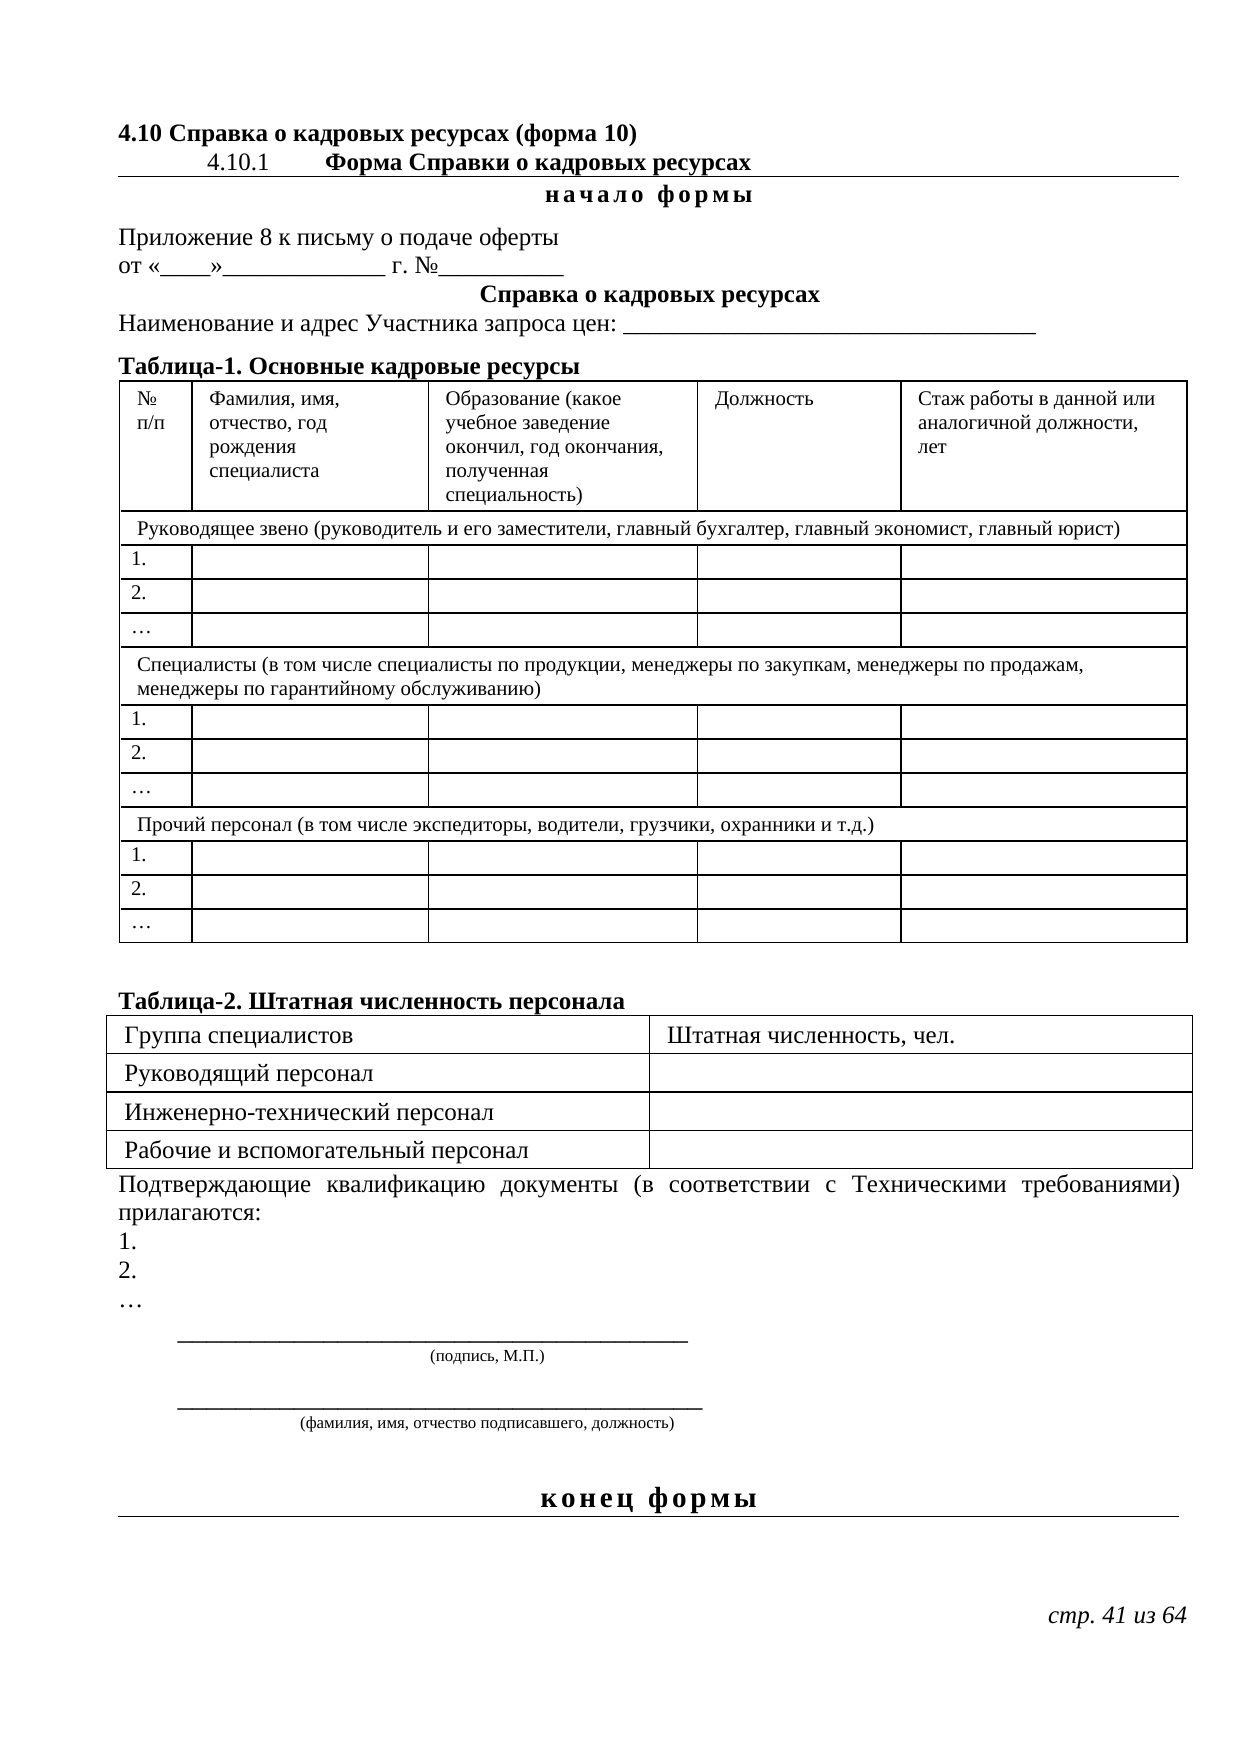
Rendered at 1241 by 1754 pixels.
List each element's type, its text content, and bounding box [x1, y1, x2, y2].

table_cell [902, 706, 1186, 738]
text Справка о кадровых ресурсах [118, 279, 1181, 308]
table_cell [193, 706, 428, 738]
table_cell [193, 614, 428, 646]
table_cell [193, 910, 428, 942]
table_cell [698, 614, 900, 646]
table_cell [429, 546, 697, 578]
table_header Фамилия, имя, отчество, год рождения специалиста [193, 382, 428, 510]
table_cell [698, 546, 900, 578]
table_header Должность [698, 382, 900, 510]
table_cell [429, 706, 697, 738]
table_cell [429, 910, 697, 942]
text ____________________________________ [118, 1379, 1181, 1413]
table_cell [193, 580, 428, 612]
table_cell [193, 842, 428, 874]
table_cell Инженерно-технический персонал [107, 1093, 649, 1129]
table_cell [698, 774, 900, 806]
table_cell [193, 774, 428, 806]
table_cell [429, 774, 697, 806]
table_cell [698, 842, 900, 874]
table_cell [902, 774, 1186, 806]
table_cell [902, 580, 1186, 612]
table_cell [120, 545, 191, 578]
table_cell … [120, 773, 191, 806]
table_cell [193, 740, 428, 772]
table_cell [193, 876, 428, 908]
text (фамилия, имя, отчество подписавшего, должность) [118, 1413, 797, 1447]
table_cell … [120, 909, 191, 942]
table_cell [429, 876, 697, 908]
table_cell [698, 876, 900, 908]
table_cell [698, 740, 900, 772]
table_header Стаж работы в данной или аналогичной должности, лет [902, 382, 1186, 510]
table_cell [650, 1054, 1192, 1091]
table_header Образование (какое учебное заведение окончил, год окончания, полученная специальность) [429, 382, 697, 510]
table_cell [120, 579, 191, 612]
text Таблица-1. Основные кадровые ресурсы [118, 351, 1181, 380]
table_cell [902, 842, 1186, 874]
table_cell [698, 706, 900, 738]
table_header Штатная численность, чел. [650, 1016, 1192, 1053]
table_cell [902, 546, 1186, 578]
table_cell Руководящее звено (руководитель и его заместители, главный бухгалтер, главный экономист, главный юрист) [120, 511, 1186, 544]
table_cell [193, 546, 428, 578]
table_cell [120, 705, 191, 738]
text Таблица-2. Штатная численность персонала [118, 986, 1181, 1015]
text Форма Справки о кадровых ресурсах [207, 147, 1181, 176]
text Подтверждающие квалификацию документы (в соответствии с Техническими требованиями) прилагаются: [118, 1169, 1181, 1226]
table_cell Прочий персонал (в том числе экспедиторы, водители, грузчики, охранники и т.д.) [120, 807, 1186, 840]
table_cell [698, 580, 900, 612]
text (подпись, М.П.) [118, 1346, 797, 1379]
table_header № п/п [120, 382, 191, 510]
table_cell [650, 1093, 1192, 1129]
table_cell [902, 876, 1186, 908]
table_cell [120, 875, 191, 908]
table_cell [429, 614, 697, 646]
table_cell … [120, 613, 191, 646]
text конец формы [118, 1480, 1179, 1516]
table_cell Специалисты (в том числе специалисты по продукции, менеджеры по закупкам, менеджеры по продажам, менеджеры по гарантийному обслуживанию) [120, 647, 1186, 704]
subtitle Справка о кадровых ресурсах (форма 10) [118, 118, 1181, 147]
text Наименование и адрес Участника запроса цен: _________________________________ [118, 308, 1181, 337]
table_cell Руководящий персонал [107, 1054, 649, 1091]
text … [118, 1284, 1181, 1312]
table_cell Рабочие и вспомогательный персонал [107, 1131, 649, 1168]
text начало формы [118, 177, 1179, 207]
table_cell [120, 841, 191, 874]
table_header Группа специалистов [107, 1016, 649, 1053]
text ___________________________________ [118, 1312, 1181, 1346]
table_cell [698, 910, 900, 942]
table_cell [902, 614, 1186, 646]
table_cell [120, 739, 191, 772]
table_cell [429, 580, 697, 612]
text 2. [118, 1255, 1181, 1284]
table_cell [902, 910, 1186, 942]
text Приложение 8 к письму о подаче оферты от «____»_____________ г. №__________ [118, 222, 1181, 279]
text 1. [118, 1226, 1181, 1255]
table_cell [650, 1131, 1192, 1168]
table_cell [429, 842, 697, 874]
table_cell [902, 740, 1186, 772]
table_cell [429, 740, 697, 772]
